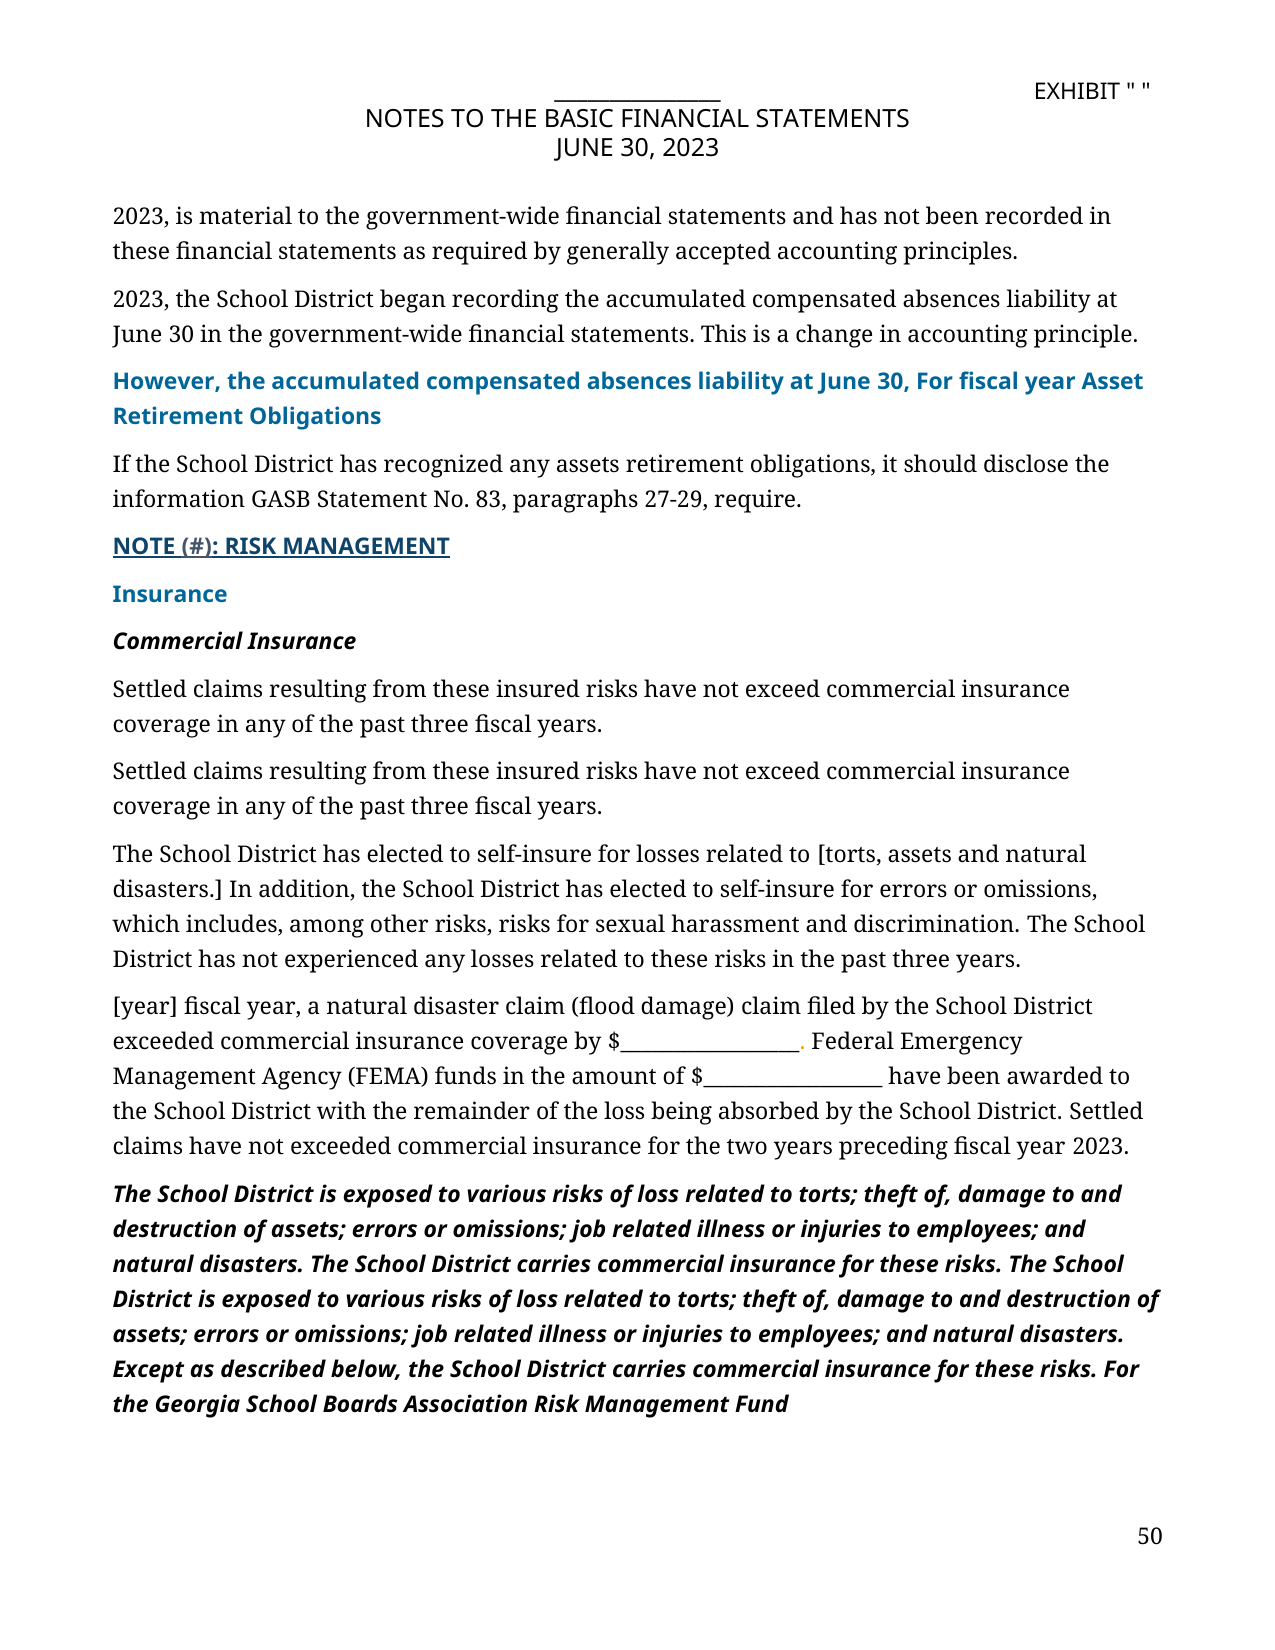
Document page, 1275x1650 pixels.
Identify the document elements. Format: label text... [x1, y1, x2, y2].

subtitle NOTE : RISK MANAGEMENT [112, 530, 1162, 561]
subtitle Insurance [112, 577, 1162, 609]
subtitle Commercial Insurance [112, 625, 1162, 656]
